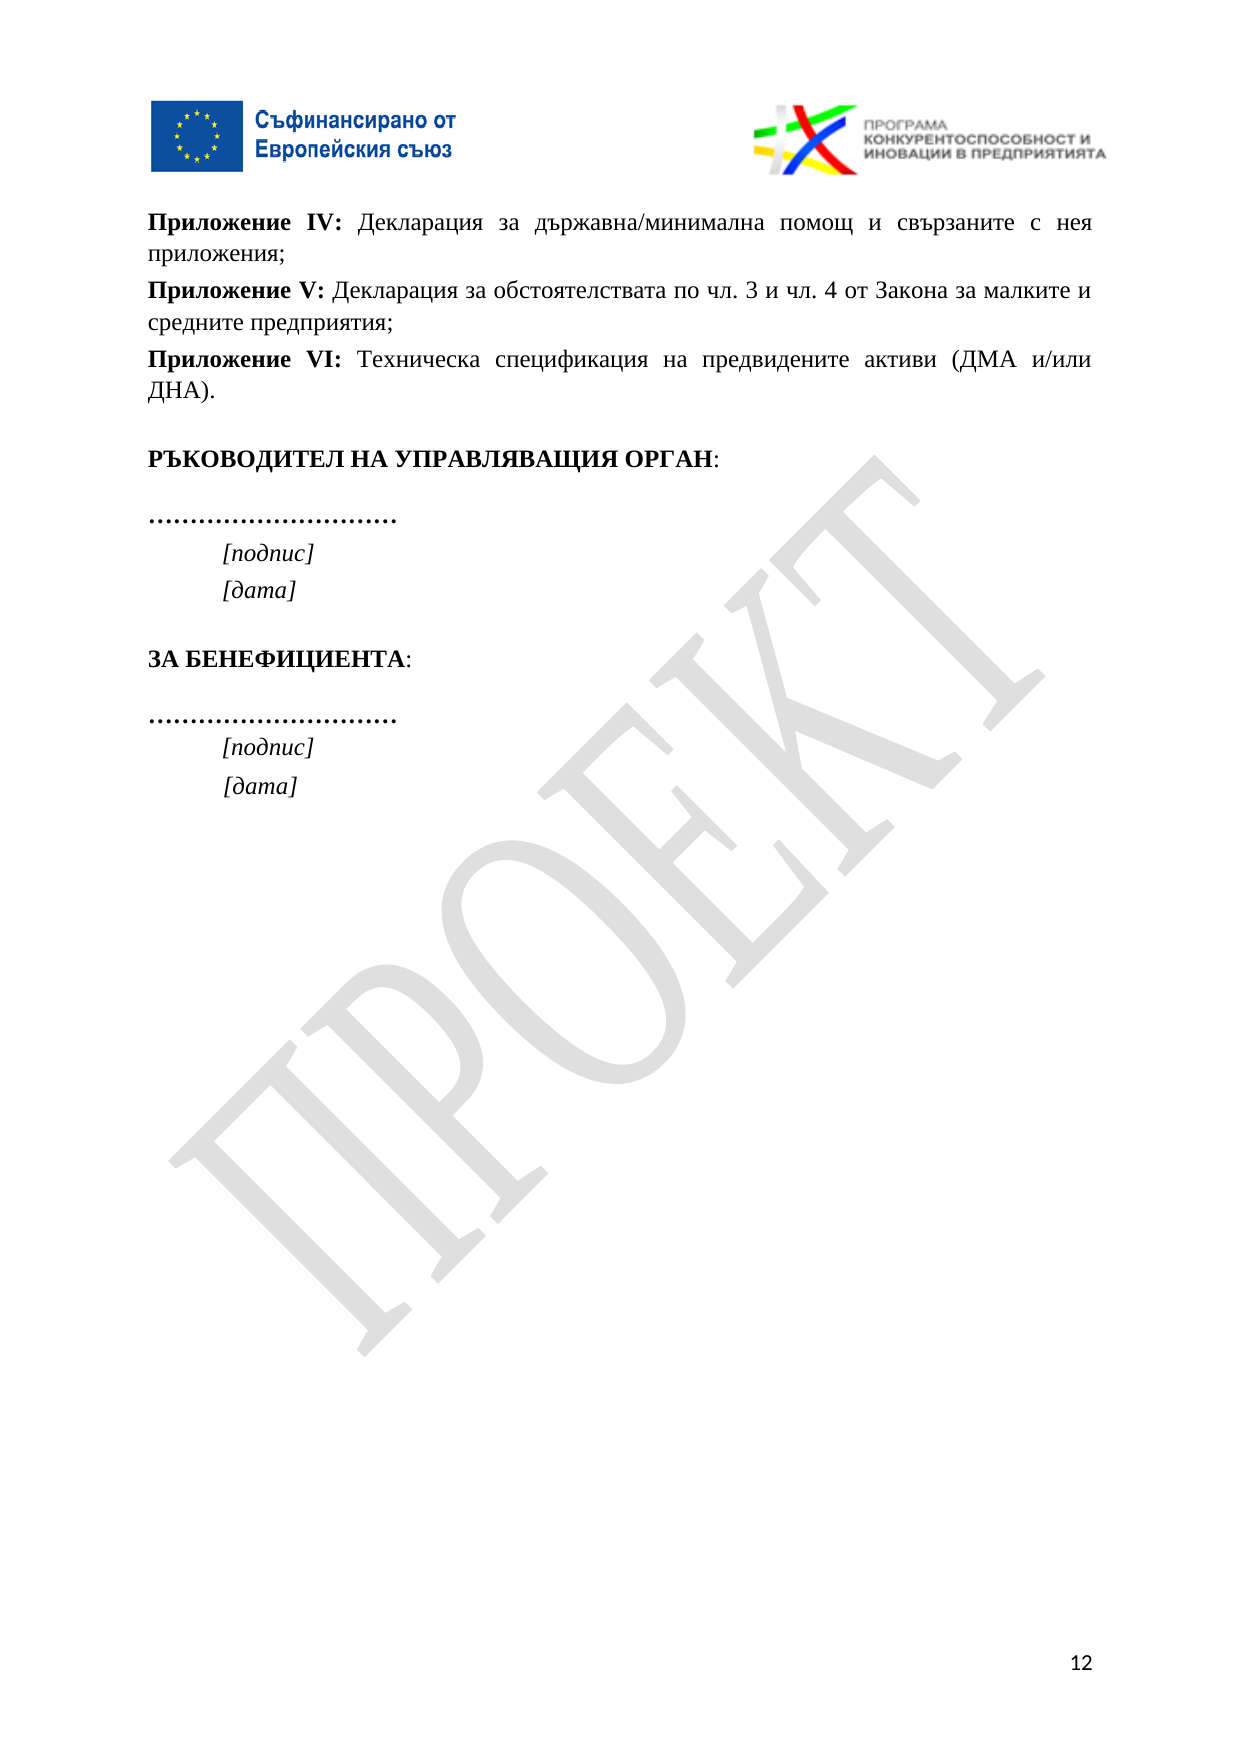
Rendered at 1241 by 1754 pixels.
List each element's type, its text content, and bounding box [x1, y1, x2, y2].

text [подпис] [148, 732, 1092, 761]
text Приложение V: Декларация за обстоятелствата по чл. 3 и чл. 4 от Закона за малките и средните предприятия; [148, 276, 1092, 336]
text ………………………… [148, 701, 1092, 729]
text РЪКОВОДИТЕЛ НА УПРАВЛЯВАЩИЯ ОРГАН: [148, 444, 1092, 473]
text Приложение VI: Техническа спецификация на предвидените активи (ДМА и/или ДНА). [148, 344, 1092, 404]
picture [751, 97, 1107, 181]
picture [147, 97, 473, 173]
text ЗА БЕНЕФИЦИЕНТА: [148, 644, 1092, 673]
text [подпис] [148, 538, 1092, 567]
text [дата] [148, 576, 1092, 604]
text Приложение IV: Декларация за държавнa/минималнa помощ и свързаните с нея приложения; [148, 207, 1092, 267]
text [дата] [148, 771, 1092, 800]
text ………………………… [148, 501, 1092, 529]
